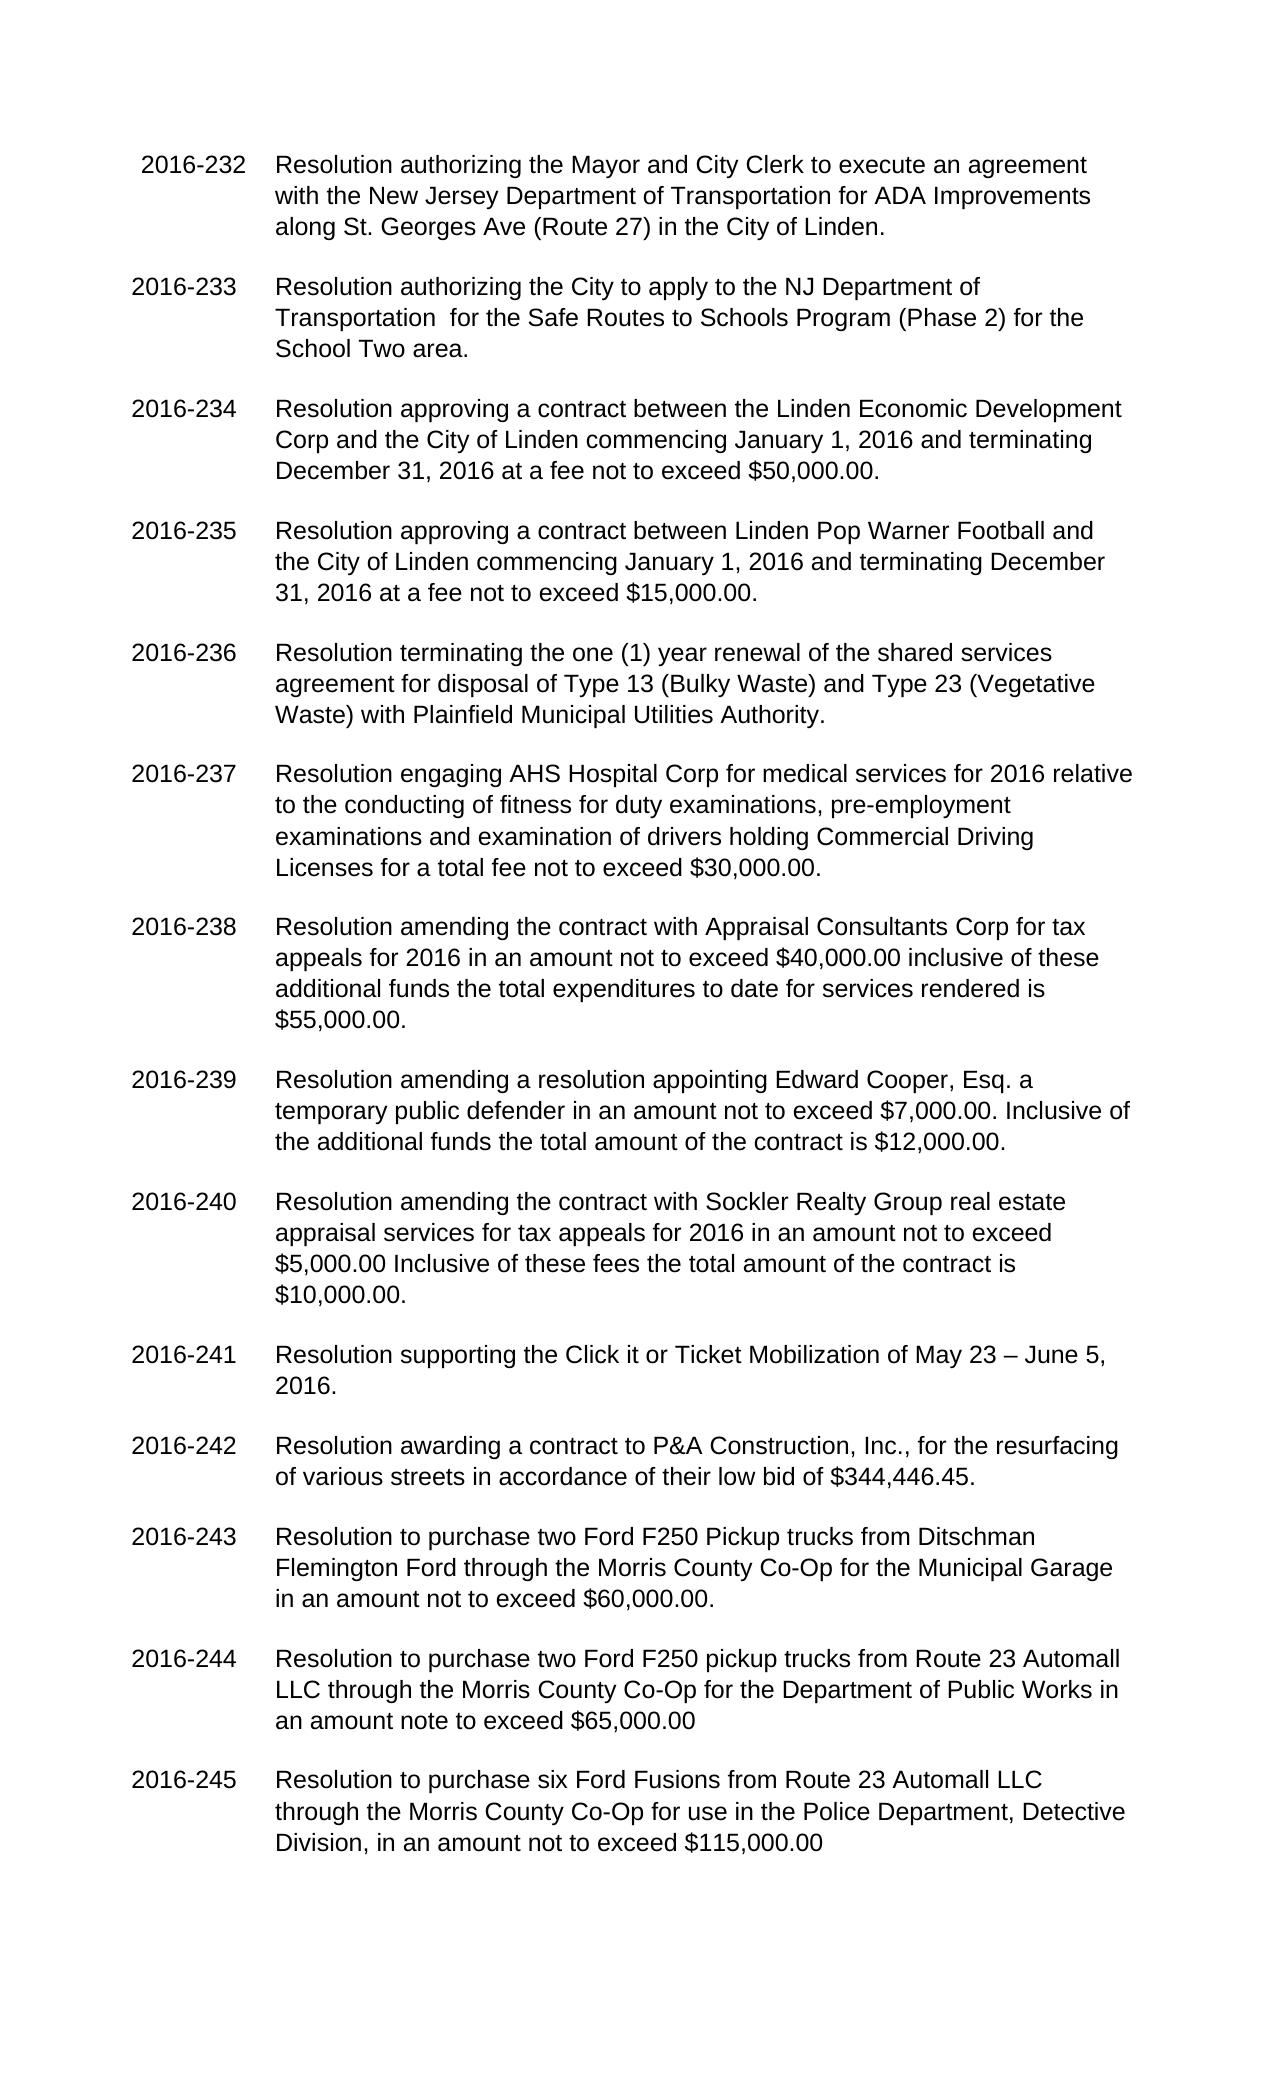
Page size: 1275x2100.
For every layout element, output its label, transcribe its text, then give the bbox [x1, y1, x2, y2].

list Resolution authorizing the City to apply to the NJ Department of Transportation for the Safe Routes to Schools Program (Phase 2) for the School Two area. [131, 272, 1134, 363]
list Resolution amending a resolution appointing Edward Cooper, Esq. a temporary public defender in an amount not to exceed $7,000.00. Inclusive of the additional funds the total amount of the contract is $12,000.00. [131, 1065, 1134, 1156]
list Resolution awarding a contract to P&A Construction, Inc., for the resurfacing of various streets in accordance of their low bid of $344,446.45. [131, 1431, 1134, 1491]
list Resolution amending the contract with Sockler Realty Group real estate appraisal services for tax appeals for 2016 in an amount not to exceed $5,000.00 Inclusive of these fees the total amount of the contract is $10,000.00. [131, 1187, 1134, 1309]
list Resolution approving a contract between Linden Pop Warner Football and the City of Linden commencing January 1, 2016 and terminating December 31, 2016 at a fee not to exceed $15,000.00. [131, 516, 1134, 606]
list Resolution terminating the one (1) year renewal of the shared services agreement for disposal of Type 13 (Bulky Waste) and Type 23 (Vegetative Waste) with Plainfield Municipal Utilities Authority. [131, 637, 1134, 728]
list Resolution to purchase six Ford Fusions from Route 23 Automall LLC through the Morris County Co-Op for use in the Police Department, Detective Division, in an amount not to exceed $115,000.00 [131, 1765, 1134, 1856]
list Resolution to purchase two Ford F250 Pickup trucks from Ditschman Flemington Ford through the Morris County Co-Op for the Municipal Garage in an amount not to exceed $60,000.00. [131, 1522, 1134, 1612]
list Resolution amending the contract with Appraisal Consultants Corp for tax appeals for 2016 in an amount not to exceed $40,000.00 inclusive of these additional funds the total expenditures to date for services rendered is $55,000.00. [131, 912, 1134, 1034]
list Resolution supporting the Click it or Ticket Mobilization of May 23 – June 5, 2016. [131, 1340, 1134, 1400]
list Resolution authorizing the Mayor and City Clerk to execute an agreement with the New Jersey Department of Transportation for ADA Improvements along St. Georges Ave (Route 27) in the City of Linden. [141, 150, 1134, 241]
list Resolution engaging AHS Hospital Corp for medical services for 2016 relative to the conducting of fitness for duty examinations, pre-employment examinations and examination of drivers holding Commercial Driving Licenses for a total fee not to exceed $30,000.00. [131, 759, 1134, 881]
list Resolution approving a contract between the Linden Economic Development Corp and the City of Linden commencing January 1, 2016 and terminating December 31, 2016 at a fee not to exceed $50,000.00. [131, 394, 1134, 484]
list Resolution to purchase two Ford F250 pickup trucks from Route 23 Automall LLC through the Morris County Co-Op for the Department of Public Works in an amount note to exceed $65,000.00 [131, 1643, 1134, 1734]
